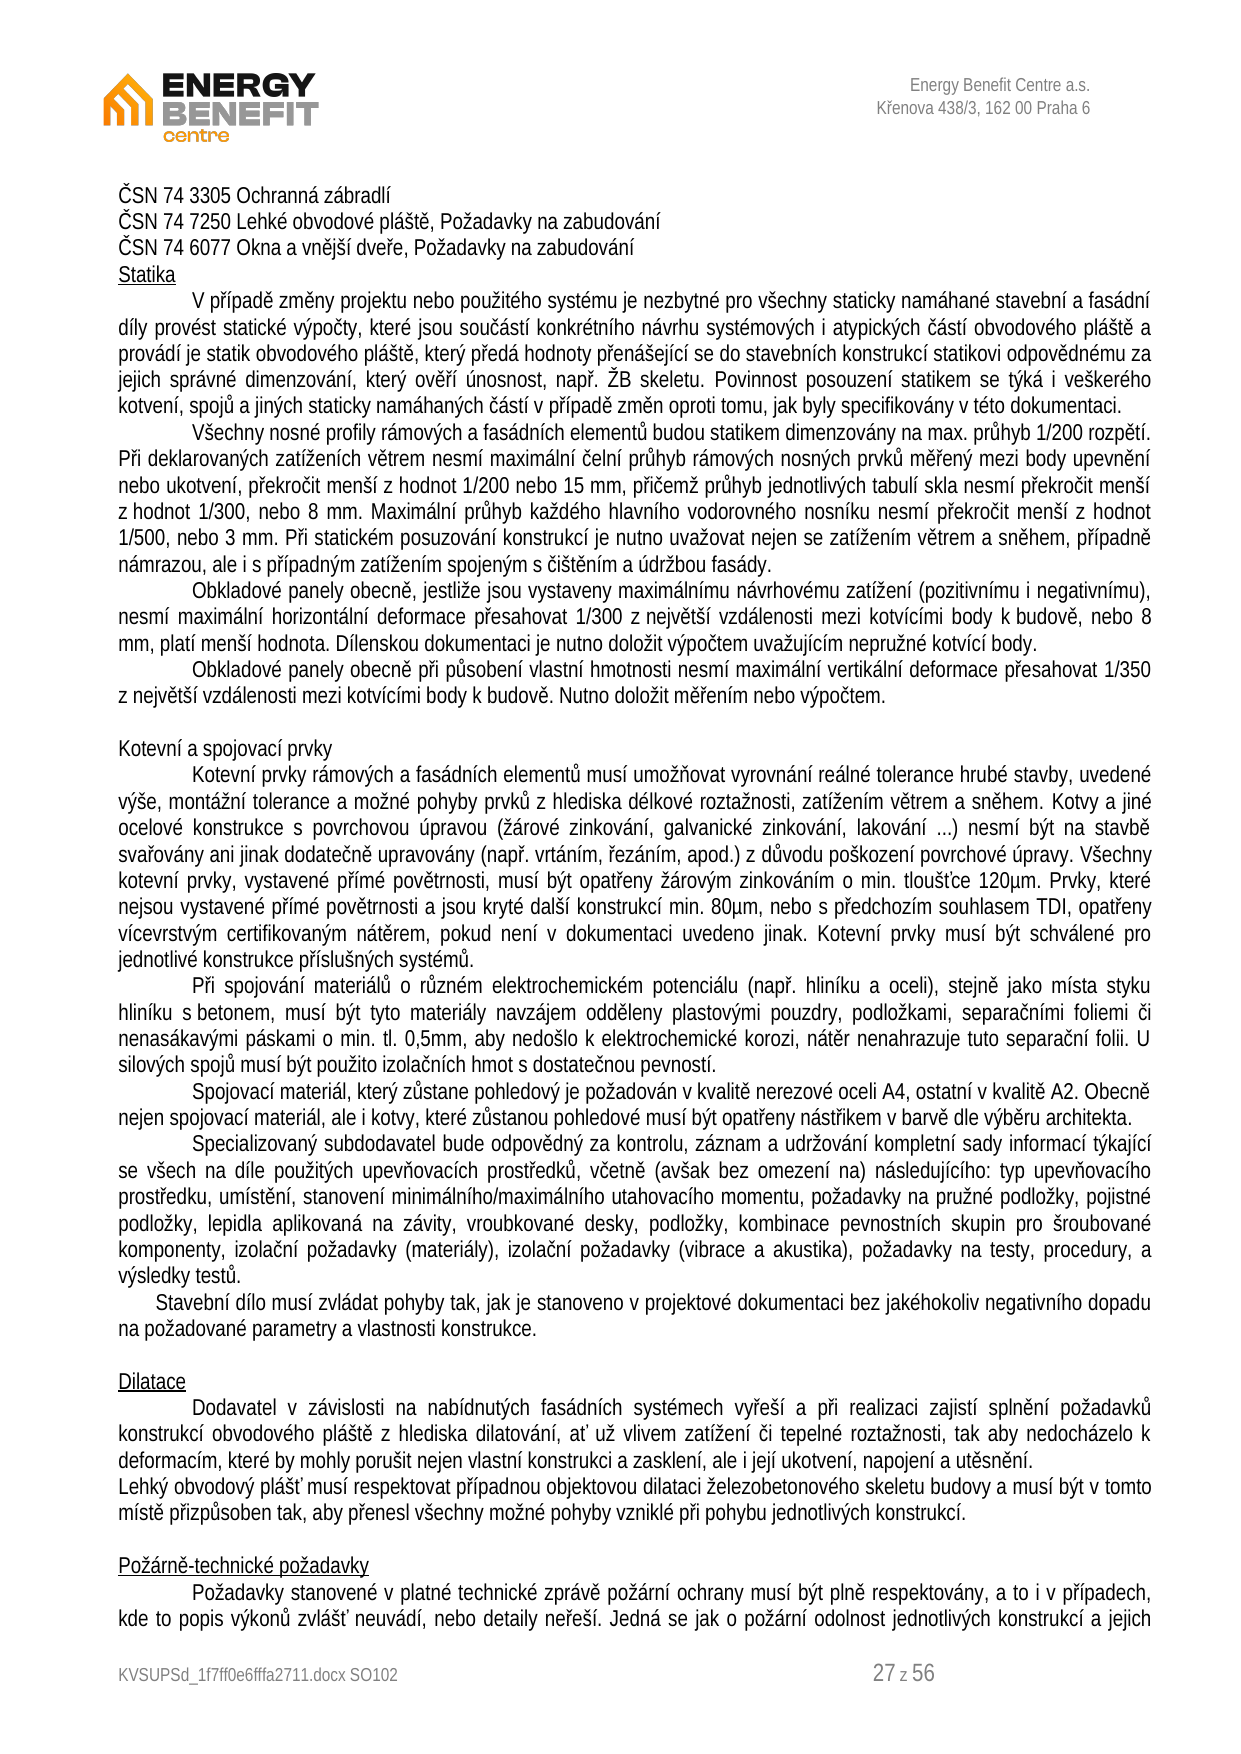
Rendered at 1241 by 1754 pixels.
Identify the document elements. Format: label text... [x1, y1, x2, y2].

text Lehký obvodový plášť musí respektovat případnou objektovou dilataci železobetonového skeletu budovy a musí být v tomto místě přizpůsoben tak, aby přenesl všechny možné pohyby vzniklé při pohybu jednotlivých konstrukcí. [118, 1473, 1152, 1526]
text Kotevní a spojovací prvky [118, 735, 1152, 761]
text Dodavatel v závislosti na nabídnutých fasádních systémech vyřeší a při realizaci zajistí splnění požadavků konstrukcí obvodového pláště z hlediska dilatování, ať už vlivem zatížení či tepelné roztažnosti, tak aby nedocházelo k deformacím, které by mohly porušit nejen vlastní konstrukci a zasklení, ale i její ukotvení, napojení a utěsnění. [118, 1394, 1152, 1473]
text ČSN 74 7250 Lehké obvodové pláště, Požadavky na zabudování [118, 208, 1152, 234]
text Kotevní prvky rámových a fasádních elementů musí umožňovat vyrovnání reálné tolerance hrubé stavby, uvedené výše, montážní tolerance a možné pohyby prvků z hlediska délkové roztažnosti, zatížením větrem a sněhem. Kotvy a jiné ocelové konstrukce s povrchovou úpravou (žárové zinkování, galvanické zinkování, lakování ...) nesmí být na stavbě svařovány ani jinak dodatečně upravovány (např. vrtáním, řezáním, apod.) z důvodu poškození povrchové úpravy. Všechny kotevní prvky, vystavené přímé povětrnosti, musí být opatřeny žárovým zinkováním o min. tloušťce 120µm. Prvky, které nejsou vystavené přímé povětrnosti a jsou kryté další konstrukcí min. 80µm, nebo s předchozím souhlasem TDI, opatřeny vícevrstvým certifikovaným nátěrem, pokud není v dokumentaci uvedeno jinak. Kotevní prvky musí být schválené pro jednotlivé konstrukce příslušných systémů. [118, 761, 1152, 972]
text V případě změny projektu nebo použitého systému je nezbytné pro všechny staticky namáhané stavební a fasádní díly provést statické výpočty, které jsou součástí konkrétního návrhu systémových i atypických částí obvodového pláště a provádí je statik obvodového pláště, který předá hodnoty přenášející se do stavebních konstrukcí statikovi odpovědnému za jejich správné dimenzování, který ověří únosnost, např. ŽB skeletu. Povinnost posouzení statikem se týká i veškerého kotvení, spojů a jiných staticky namáhaných částí v případě změn oproti tomu, jak byly specifikovány v této dokumentaci. [118, 287, 1152, 419]
text Dilatace [118, 1368, 1152, 1394]
text Statika [118, 261, 1152, 287]
text Spojovací materiál, který zůstane pohledový je požadován v kvalitě nerezové oceli A4, ostatní v kvalitě A2. Obecně nejen spojovací materiál, ale i kotvy, které zůstanou pohledové musí být opatřeny nástřikem v barvě dle výběru architekta. [118, 1078, 1152, 1130]
picture [103, 73, 319, 142]
text Požárně-technické požadavky [118, 1552, 1152, 1578]
text Specializovaný subdodavatel bude odpovědný za kontrolu, záznam a udržování kompletní sady informací týkající se všech na díle použitých upevňovacích prostředků, včetně (avšak bez omezení na) následujícího: typ upevňovacího prostředku, umístění, stanovení minimálního/maximálního utahovacího momentu, požadavky na pružné podložky, pojistné podložky, lepidla aplikovaná na závity, vroubkované desky, podložky, kombinace pevnostních skupin pro šroubované komponenty, izolační požadavky (materiály), izolační požadavky (vibrace a akustika), požadavky na testy, procedury, a výsledky testů. [118, 1130, 1152, 1288]
text Při spojování materiálů o různém elektrochemickém potenciálu (např. hliníku a oceli), stejně jako místa styku hliníku s betonem, musí být tyto materiály navzájem odděleny plastovými pouzdry, podložkami, separačními foliemi či nenasákavými páskami o min. tl. 0,5mm, aby nedošlo k elektrochemické korozi, nátěr nenahrazuje tuto separační folii. U silových spojů musí být použito izolačních hmot s dostatečnou pevností. [118, 972, 1152, 1078]
text ČSN 74 3305 Ochranná zábradlí [118, 182, 1152, 208]
text Stavební dílo musí zvládat pohyby tak, jak je stanoveno v projektové dokumentaci bez jakéhokoliv negativního dopadu na požadované parametry a vlastnosti konstrukce. [118, 1288, 1152, 1341]
text Obkladové panely obecně, jestliže jsou vystaveny maximálnímu návrhovému zatížení (pozitivnímu i negativnímu), nesmí maximální horizontální deformace přesahovat 1/300 z největší vzdálenosti mezi kotvícími body k budově, nebo 8 mm, platí menší hodnota. Dílenskou dokumentaci je nutno doložit výpočtem uvažujícím nepružné kotvící body. [118, 577, 1152, 656]
text Obkladové panely obecně při působení vlastní hmotnosti nesmí maximální vertikální deformace přesahovat 1/350 z největší vzdálenosti mezi kotvícími body k budově. Nutno doložit měřením nebo výpočtem. [118, 656, 1152, 709]
text ČSN 74 6077 Okna a vnější dveře, Požadavky na zabudování [118, 234, 1152, 261]
text Všechny nosné profily rámových a fasádních elementů budou statikem dimenzovány na max. průhyb 1/200 rozpětí. Při deklarovaných zatíženích větrem nesmí maximální čelní průhyb rámových nosných prvků měřený mezi body upevnění nebo ukotvení, překročit menší z hodnot 1/200 nebo 15 mm, přičemž průhyb jednotlivých tabulí skla nesmí překročit menší z hodnot 1/300, nebo 8 mm. Maximální průhyb každého hlavního vodorovného nosníku nesmí překročit menší z hodnot 1/500, nebo 3 mm. Při statickém posuzování konstrukcí je nutno uvažovat nejen se zatížením větrem a sněhem, případně námrazou, ale i s případným zatížením spojeným s čištěním a údržbou fasády. [118, 419, 1152, 577]
